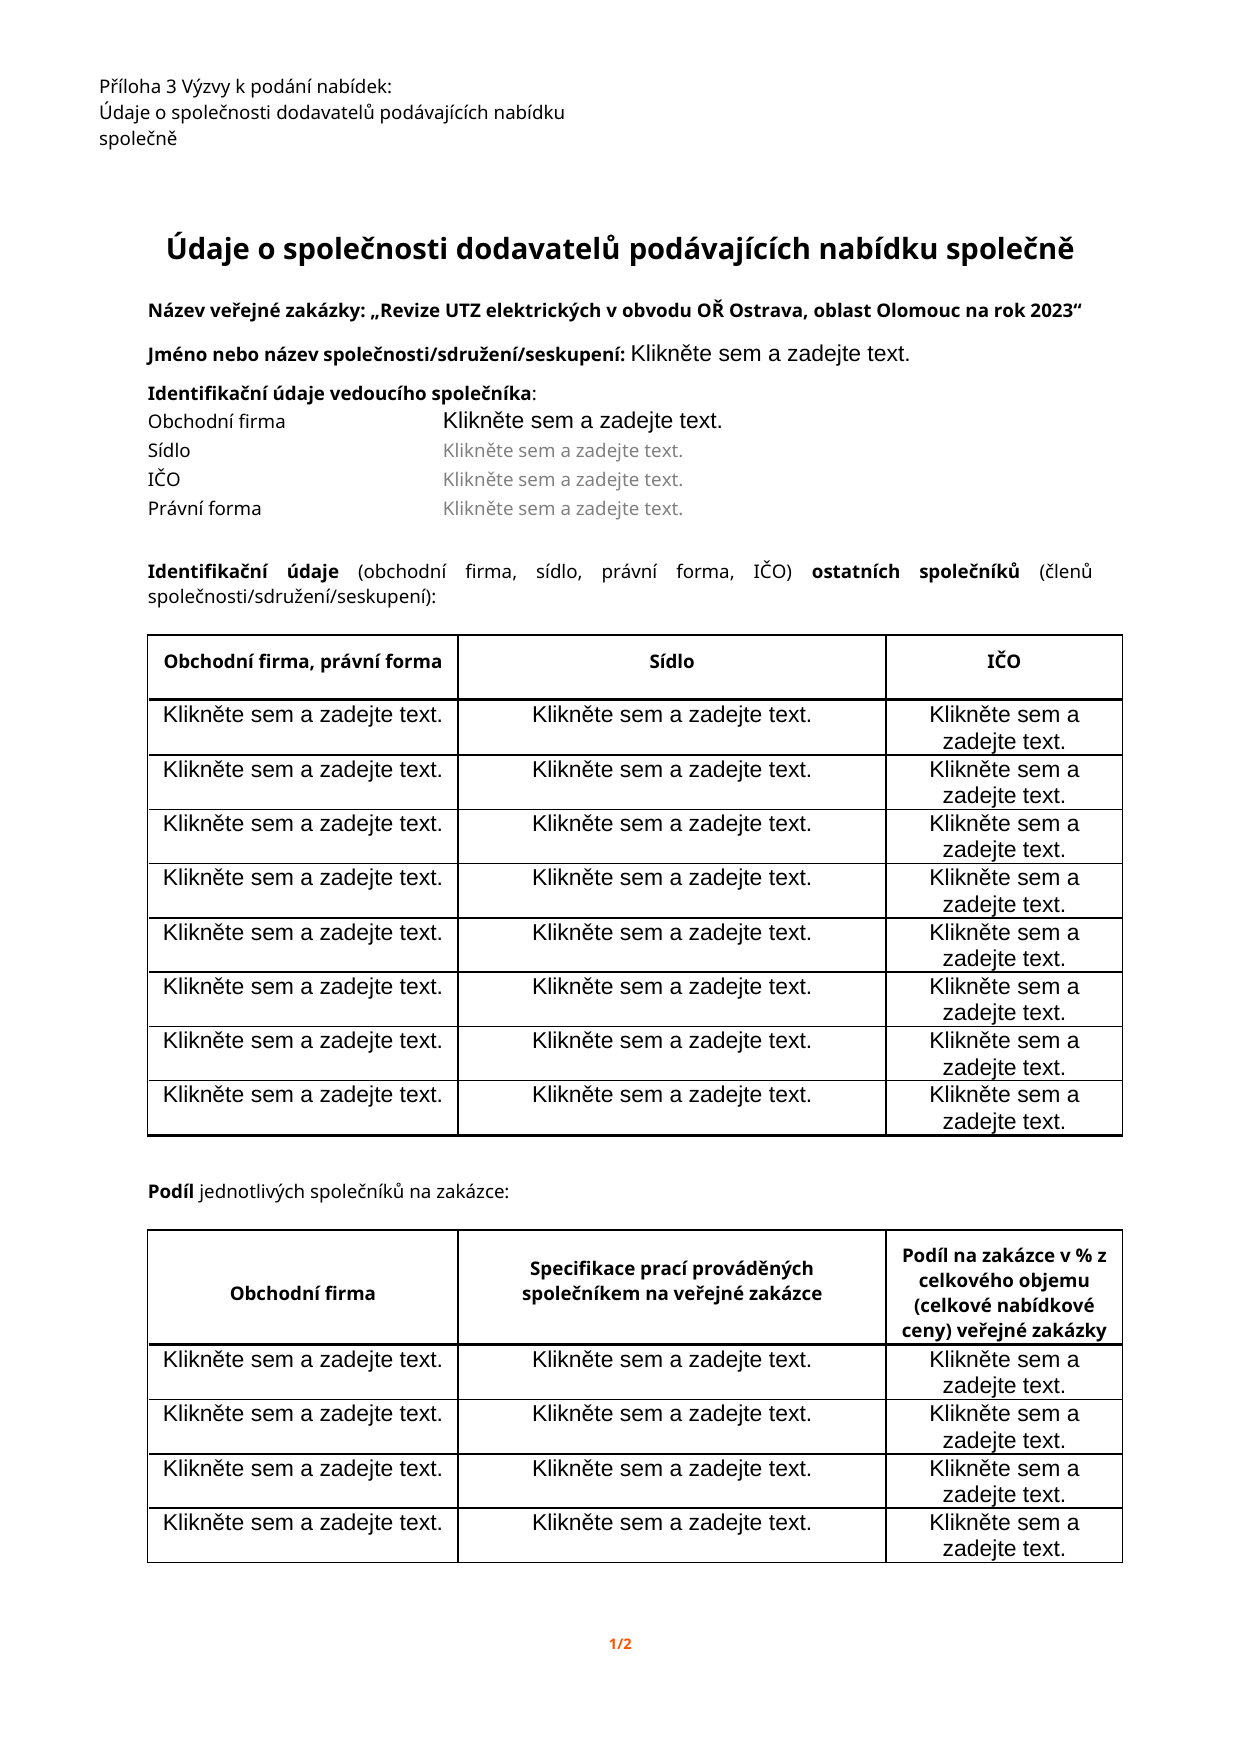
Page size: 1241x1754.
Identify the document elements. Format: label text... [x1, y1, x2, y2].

text Identifikační údaje (obchodní firma, sídlo, právní forma, IČO) ostatních společníků (členů společnosti/sdružení/seskupení): [148, 559, 1093, 609]
text Jméno nebo název společnosti/sdružení/seskupení: [148, 336, 1093, 367]
text Právní forma [148, 492, 1093, 521]
table_header Obchodní firma, právní forma [148, 636, 457, 698]
table_header Podíl na zakázce v % z celkového objemu (celkové nabídkové ceny) veřejné zakázky [887, 1231, 1122, 1343]
text IČO [148, 463, 1093, 492]
table_header IČO [887, 636, 1122, 698]
table_header Sídlo [459, 636, 885, 698]
text Sídlo [148, 434, 1093, 463]
text Podíl jednotlivých společníků na zakázce: [148, 1179, 1093, 1229]
text Identifikační údaje vedoucího společníka: [148, 380, 1093, 405]
table_header Obchodní firma [148, 1231, 457, 1343]
table_header Specifikace prací prováděných společníkem na veřejné zakázce [459, 1231, 885, 1343]
text Obchodní firma [148, 405, 1093, 434]
title Údaje o společnosti dodavatelů podávajících nabídku společně [148, 228, 1093, 268]
text Název veřejné zakázky: „Revize UTZ elektrických v obvodu OŘ Ostrava, oblast Olomouc na rok 2023“ [148, 293, 1093, 324]
